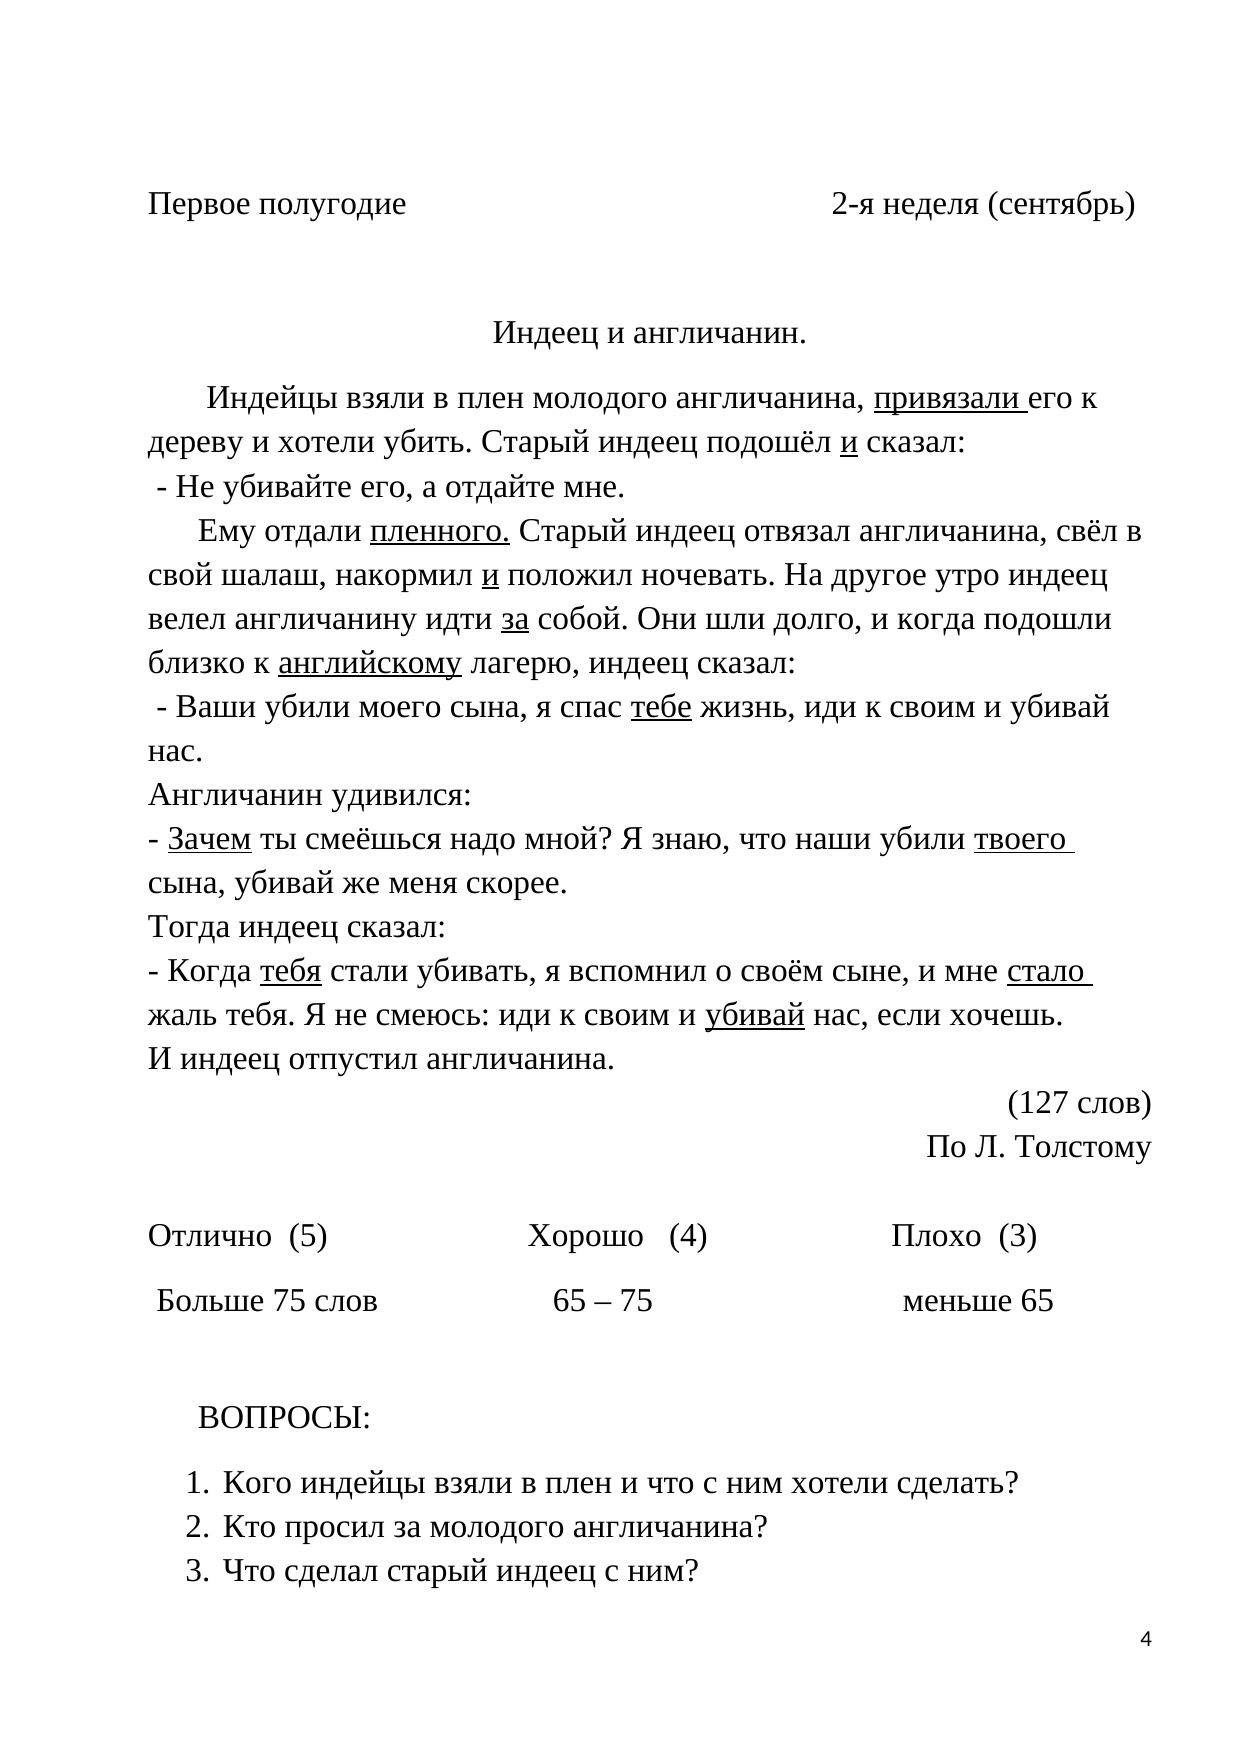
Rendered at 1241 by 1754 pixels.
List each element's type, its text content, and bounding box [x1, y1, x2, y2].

text Больше 75 слов 65 – 75 меньше 65 [148, 1280, 1152, 1318]
text Индеец и англичанин. [148, 313, 1152, 351]
list Кого индейцы взяли в плен и что с ним хотели сделать? [185, 1463, 1152, 1501]
text И индеец отпустил англичанина. [148, 1039, 1152, 1077]
text Первое полугодие 2-я неделя (сентябрь) [148, 183, 1152, 221]
text - Ваши убили моего сына, я спас тебе жизнь, иди к своим и убивай нас. [148, 686, 1152, 768]
list Что сделал старый индеец с ним? [185, 1551, 1152, 1589]
text По Л. Толстому [148, 1127, 1152, 1165]
text - Не убивайте его, а отдайте мне. [148, 466, 1152, 504]
text Тогда индеец сказал: [148, 906, 1152, 945]
text Англичанин удивился: [148, 774, 1152, 813]
text ВОПРОСЫ: [148, 1398, 1152, 1436]
text Индейцы взяли в плен молодого англичанина, привязали его к дереву и хотели убить. Старый индеец подошёл и сказал: [148, 378, 1152, 460]
text (127 слов) [148, 1083, 1152, 1121]
list Кто просил за молодого англичанина? [185, 1507, 1152, 1545]
text Отлично (5) Хорошо (4) Плохо (3) [148, 1215, 1152, 1253]
text - Зачем ты смеёшься надо мной? Я знаю, что наши убили твоего сына, убивай же меня скорее. [148, 818, 1152, 901]
text Ему отдали пленного. Старый индеец отвязал англичанина, свёл в свой шалаш, накормил и положил ночевать. На другое утро индеец велел англичанину идти за собой. Они шли долго, и когда подошли близко к английскому лагерю, индеец сказал: [148, 510, 1152, 680]
text - Когда тебя стали убивать, я вспомнил о своём сыне, и мне стало жаль тебя. Я не смеюсь: иди к своим и убивай нас, если хочешь. [148, 951, 1152, 1033]
